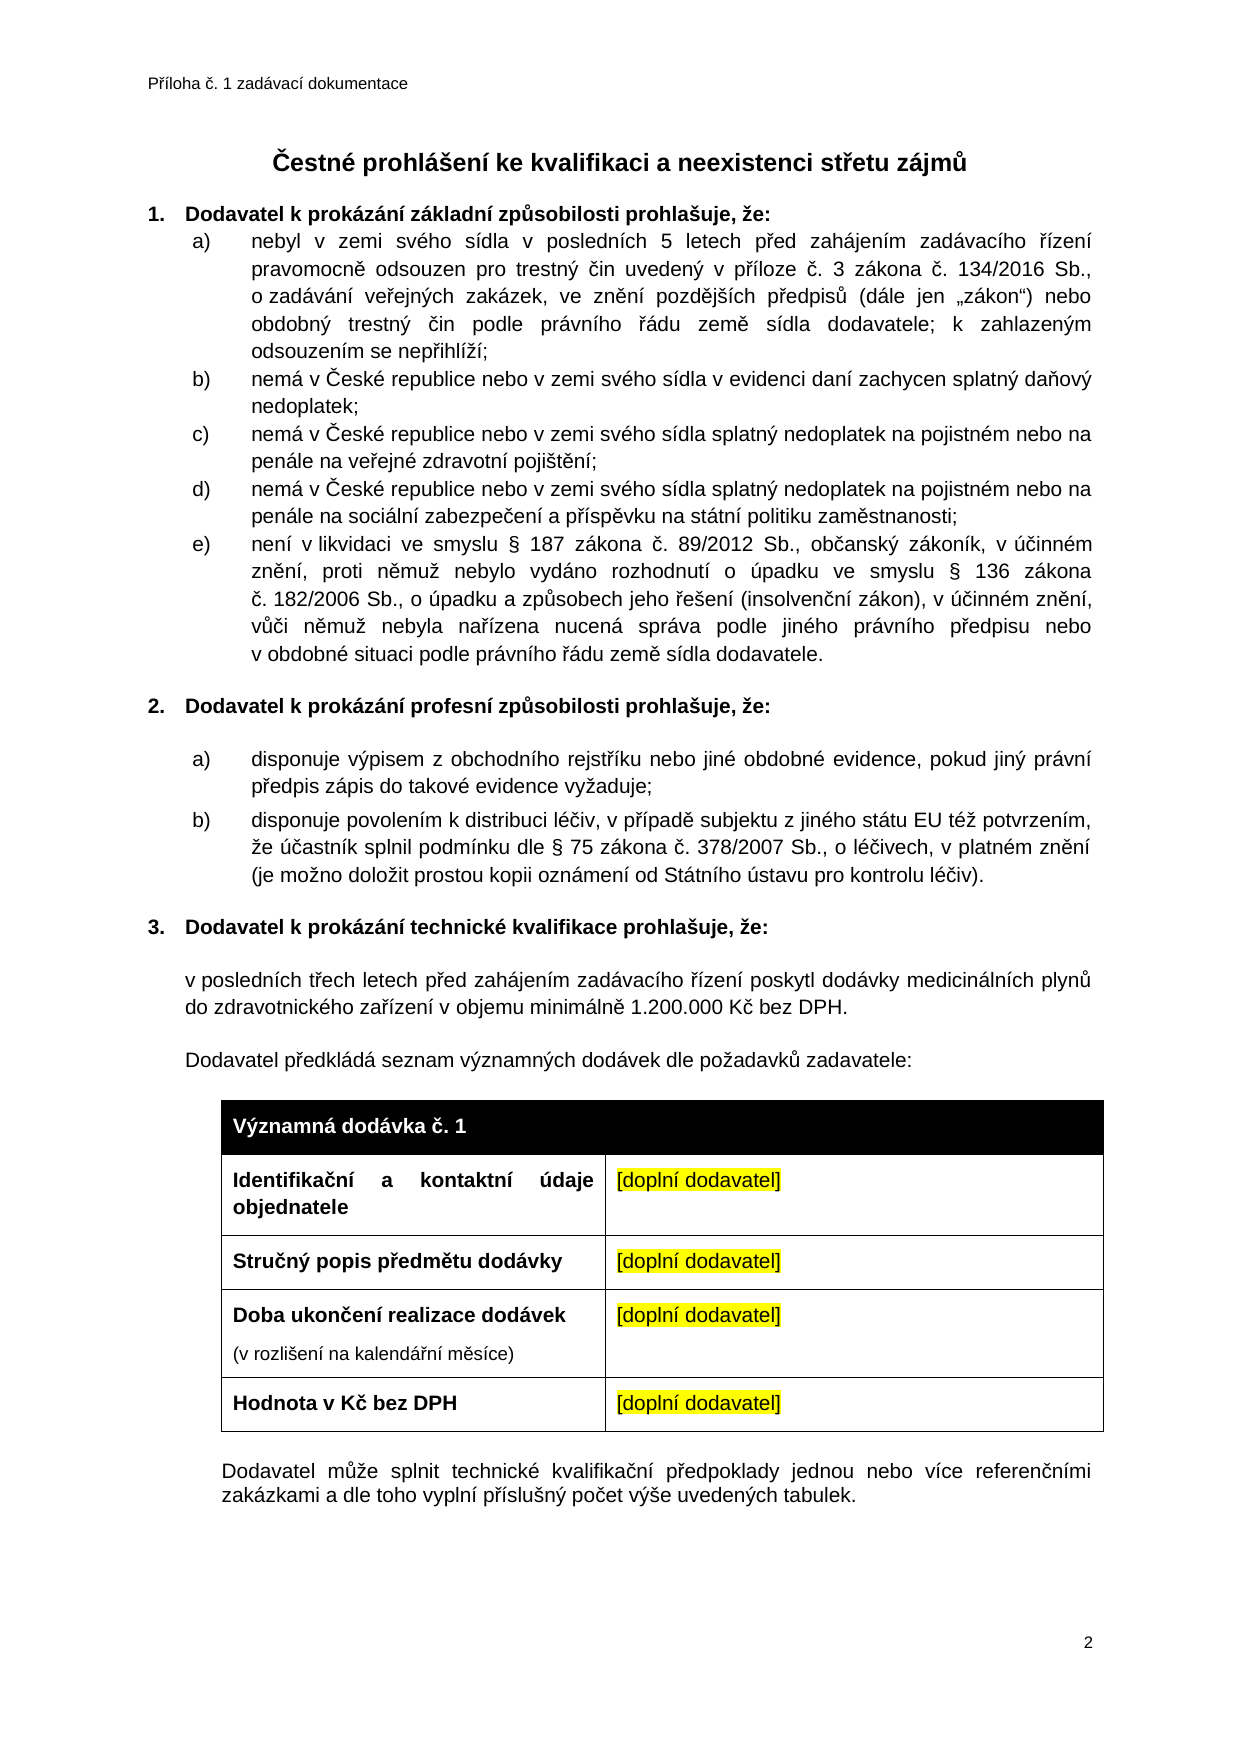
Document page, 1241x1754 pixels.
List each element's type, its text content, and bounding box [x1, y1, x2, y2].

table_cell [doplní dodavatel] [606, 1378, 1103, 1431]
list Dodavatel k prokázání profesní způsobilosti prohlašuje, že: [148, 694, 1093, 718]
list nebyl v zemi svého sídla v posledních 5 letech před zahájením zadávacího řízení pravomocně odsouzen pro trestný čin uvedený v příloze č. 3 zákona č. 134/2016 Sb., o zadávání veřejných zakázek, ve znění pozdějších předpisů (dále jen „zákon“) nebo obdobný trestný čin podle právního řádu země sídla dodavatele; k zahlazeným odsouzením se nepřihlíží; [192, 229, 1093, 363]
text Dodavatel může splnit technické kvalifikační předpoklady jednou nebo více referenčními zakázkami a dle toho vyplní příslušný počet výše uvedených tabulek. [221, 1459, 1093, 1507]
text v posledních třech letech před zahájením zadávacího řízení poskytl dodávky medicinálních plynů do zdravotnického zařízení v objemu minimálně 1.200.000 Kč bez DPH. [185, 968, 1093, 1019]
table_cell Stručný popis předmětu dodávky [222, 1236, 605, 1289]
text Dodavatel předkládá seznam významných dodávek dle požadavků zadavatele: [185, 1048, 1093, 1072]
list nemá v České republice nebo v zemi svého sídla splatný nedoplatek na pojistném nebo na penále na veřejné zdravotní pojištění; [192, 421, 1093, 473]
table_header Významná dodávka č. 1 [222, 1101, 1103, 1154]
table_cell [doplní dodavatel] [606, 1155, 1103, 1235]
list disponuje povolením k distribuci léčiv, v případě subjektu z jiného státu EU též potvrzením, že účastník splnil podmínku dle § 75 zákona č. 378/2007 Sb., o léčivech, v platném znění (je možno doložit prostou kopii oznámení od Státního ústavu pro kontrolu léčiv). [192, 808, 1093, 887]
list nemá v České republice nebo v zemi svého sídla splatný nedoplatek na pojistném nebo na penále na sociální zabezpečení a příspěvku na státní politiku zaměstnanosti; [192, 476, 1093, 528]
list Dodavatel k prokázání technické kvalifikace prohlašuje, že: [148, 915, 1093, 939]
table_cell [doplní dodavatel] [606, 1236, 1103, 1289]
list Dodavatel k prokázání základní způsobilosti prohlašuje, že: [148, 201, 1093, 225]
list disponuje výpisem z obchodního rejstříku nebo jiné obdobné evidence, pokud jiný právní předpis zápis do takové evidence vyžaduje; [192, 746, 1093, 798]
list není v likvidaci ve smyslu § 187 zákona č. 89/2012 Sb., občanský zákoník, v účinném znění, proti němuž nebylo vydáno rozhodnutí o úpadku ve smyslu § 136 zákona č. 182/2006 Sb., o úpadku a způsobech jeho řešení (insolvenční zákon), v účinném znění, vůči němuž nebyla nařízena nucená správa podle jiného právního předpisu nebo v obdobné situaci podle právního řádu země sídla dodavatele. [192, 531, 1093, 665]
text Čestné prohlášení ke kvalifikaci a neexistenci střetu zájmů [148, 148, 1093, 176]
table_cell [doplní dodavatel] [606, 1290, 1103, 1377]
table_cell Doba ukončení realizace dodávek (v rozlišení na kalendářní měsíce) [222, 1290, 605, 1377]
table_cell Hodnota v Kč bez DPH [222, 1378, 605, 1431]
list nemá v České republice nebo v zemi svého sídla v evidenci daní zachycen splatný daňový nedoplatek; [192, 366, 1093, 418]
table_cell Identifikační a kontaktní údaje objednatele [222, 1155, 605, 1235]
